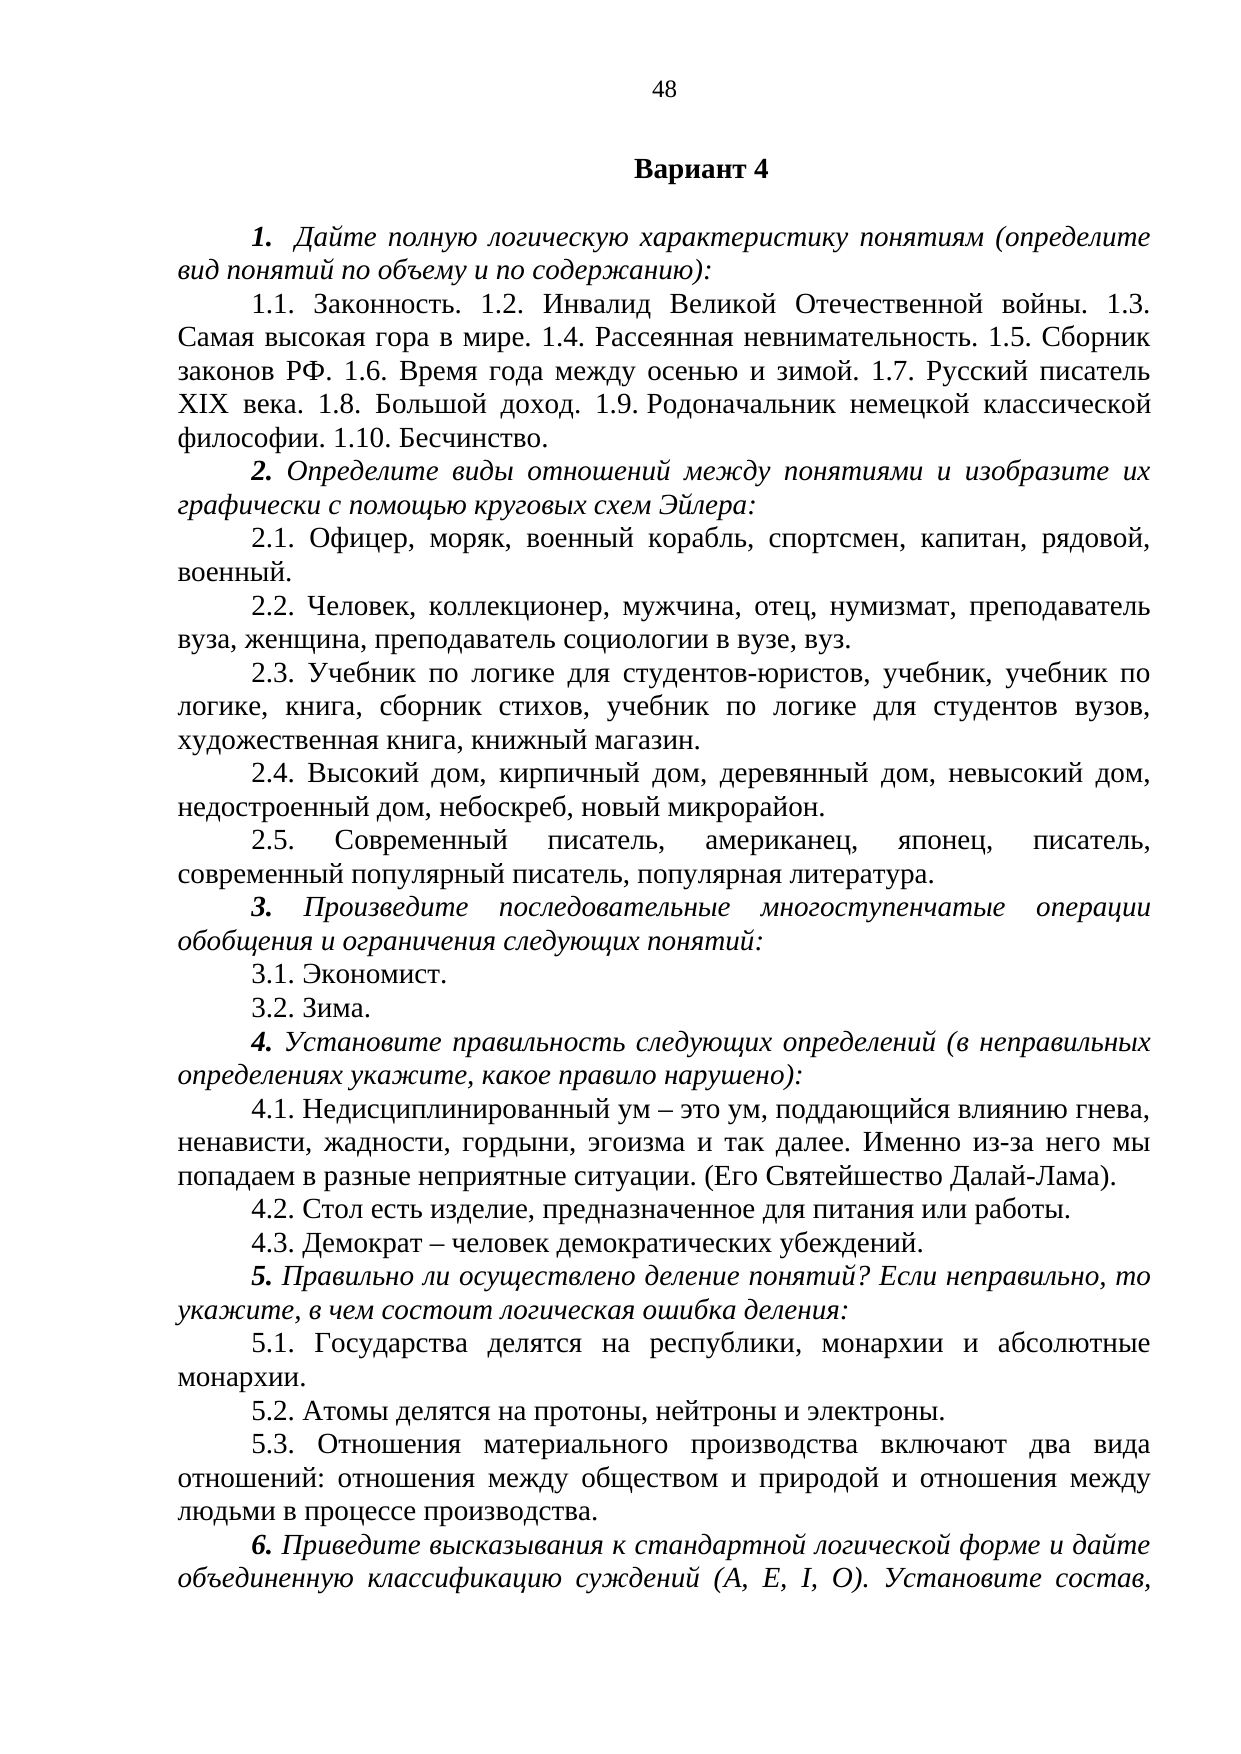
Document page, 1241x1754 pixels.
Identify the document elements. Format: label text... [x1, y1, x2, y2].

text 5.2. Атомы делятся на протоны, нейтроны и электроны. [177, 1393, 1152, 1426]
text 2. Определите виды отношений между понятиями и изобразите их графически с помощью круговых схем Эйлера: [177, 453, 1152, 521]
text 2.2. Человек, коллекционер, мужчина, отец, нумизмат, преподаватель вуза, женщина, преподаватель социологии в вузе, вуз. [177, 588, 1152, 655]
text 5.1. Государства делятся на республики, монархии и абсолютные монархии. [177, 1326, 1152, 1393]
text 3. Произведите последовательные многоступенчатые операции обобщения и ограничения следующих понятий: [177, 889, 1152, 957]
text 3.2. Зима. [177, 990, 1152, 1024]
text 4.2. Стол есть изделие, предназначенное для питания или работы. [177, 1191, 1152, 1225]
text 2.5. Современный писатель, американец, японец, писатель, современный популярный писатель, популярная литература. [177, 822, 1152, 889]
text 1.1. Законность. 1.2. Инвалид Великой Отечественной войны. 1.3. Самая высокая гора в мире. 1.4. Рассеянная невнимательность. 1.5. Сборник законов РФ. 1.6. Время года между осенью и зимой. 1.7. Русский писатель XIX века. 1.8. Большой доход. 1.9. Родоначальник немецкой классической философии. 1.10. Бесчинство. [177, 286, 1152, 453]
text 1. Дайте полную логическую характеристику понятиям (определите вид понятий по объему и по содержанию): [177, 219, 1152, 286]
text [177, 1527, 1152, 1594]
text 2.4. Высокий дом, кирпичный дом, деревянный дом, невысокий дом, недостроенный дом, небоскреб, новый микрорайон. [177, 755, 1152, 822]
text 5.3. Отношения материального производства включают два вида отношений: отношения между обществом и природой и отношения между людьми в процессе производства. [177, 1426, 1152, 1527]
text 3.1. Экономист. [177, 957, 1152, 990]
text 2.3. Учебник по логике для студентов-юристов, учебник, учебник по логике, книга, сборник стихов, учебник по логике для студентов вузов, художественная книга, книжный магазин. [177, 655, 1152, 755]
text 4.3. Демократ – человек демократических убеждений. [177, 1225, 1152, 1258]
text 4.1. Недисциплинированный ум – это ум, поддающийся влиянию гнева, ненависти, жадности, гордыни, эгоизма и так далее. Именно из-за него мы попадаем в разные неприятные ситуации. (Его Святейшество Далай-Лама). [177, 1091, 1152, 1191]
text Вариант 4 [177, 152, 1152, 185]
text 2.1. Офицер, моряк, военный корабль, спортсмен, капитан, рядовой, военный. [177, 521, 1152, 588]
text 4. Установите правильность следующих определений (в неправильных определениях укажите, какое правило нарушено): [177, 1024, 1152, 1091]
text 5. Правильно ли осуществлено деление понятий? Если неправильно, то укажите, в чем состоит логическая ошибка деления: [177, 1258, 1152, 1326]
